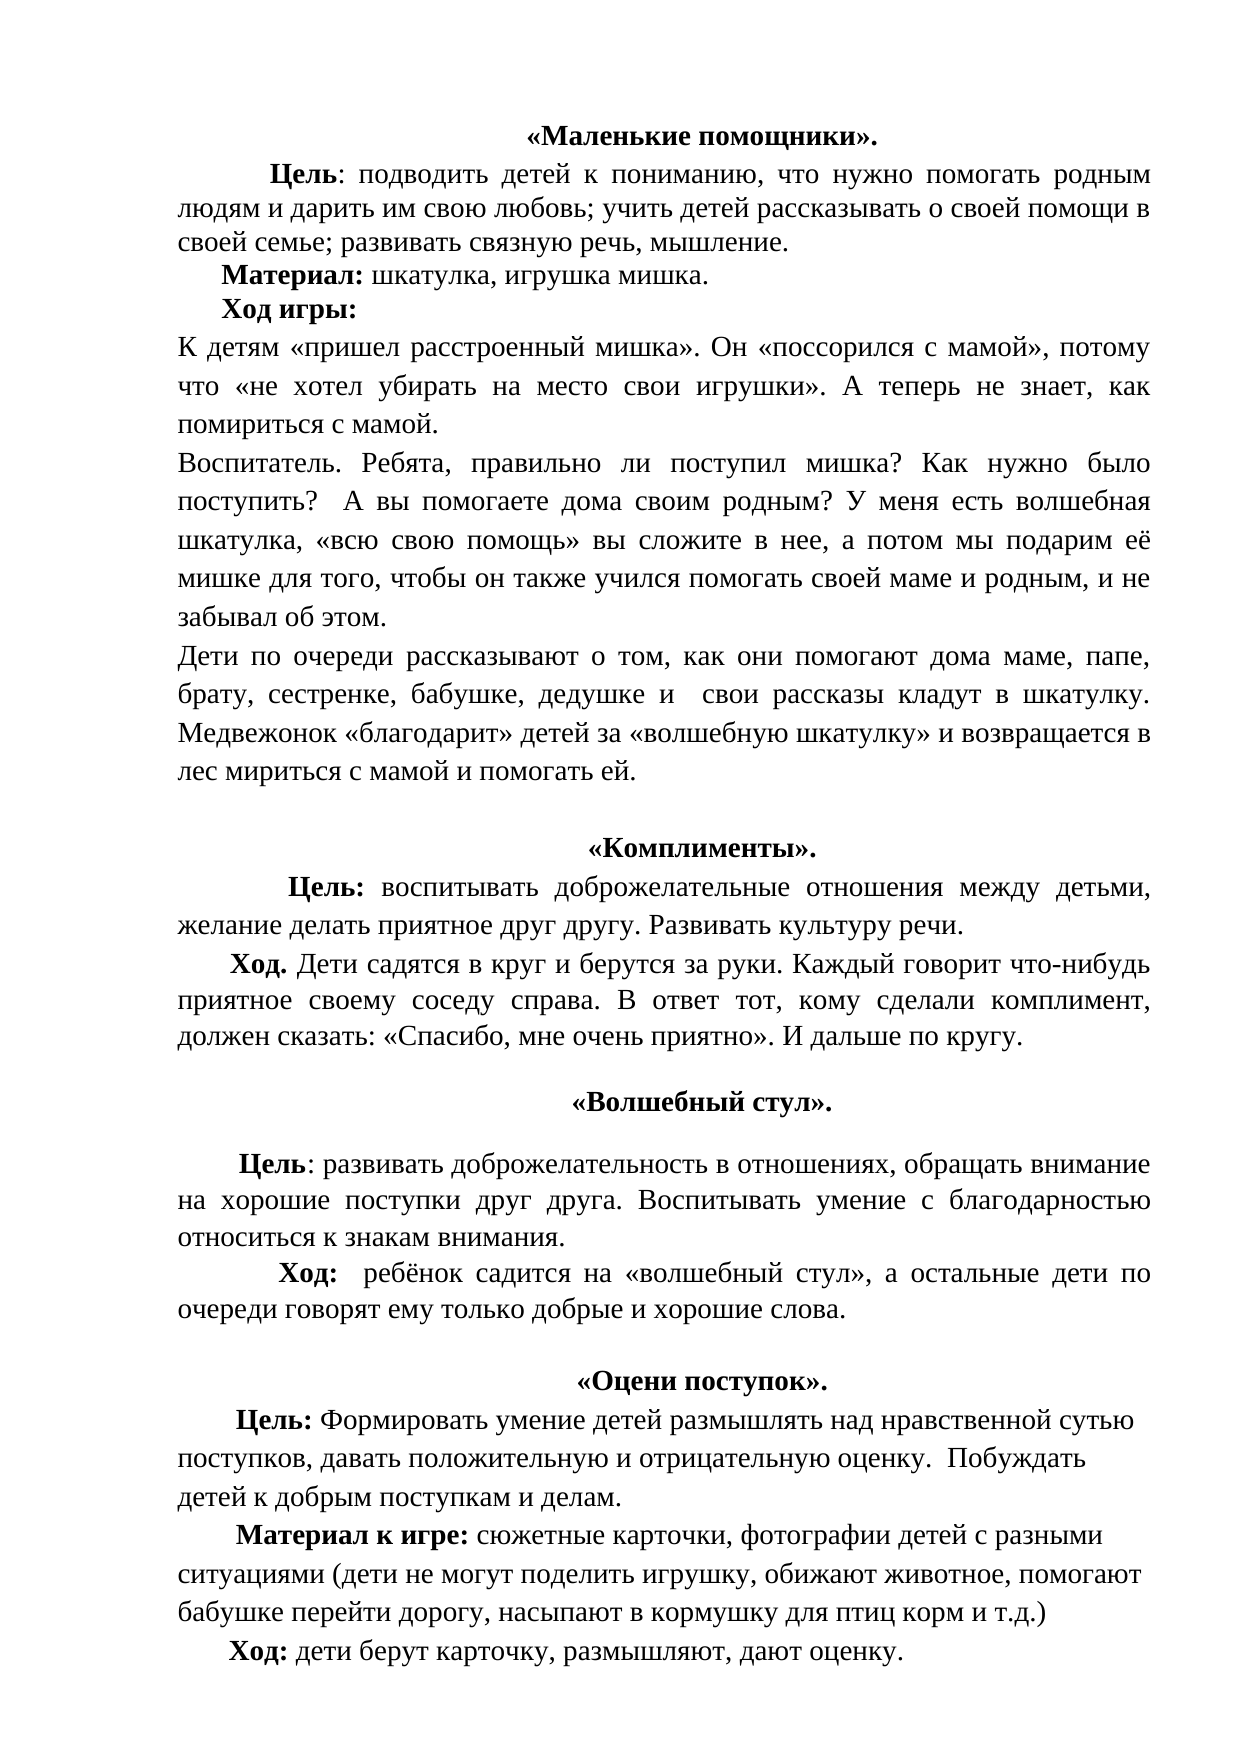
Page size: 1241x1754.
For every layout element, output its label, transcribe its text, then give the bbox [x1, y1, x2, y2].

text Ход. Дети садятся в круг и берутся за руки. Каждый говорит что-нибудь приятное своему соседу справа. В ответ тот, кому сделали комплимент, должен сказать: «Спасибо, мне очень приятно». И дальше по кругу. [177, 946, 1152, 1052]
text Ход: дети берут карточку, размышляют, дают оценку. [177, 1633, 1152, 1667]
list «Волшебный стул». [252, 1084, 1152, 1117]
text «Комплименты». [252, 830, 1152, 864]
text Воспитатель. Ребята, правильно ли поступил мишка? Как нужно было поступить? А вы помогаете дома своим родным? У меня есть волшебная шкатулка, «всю свою помощь» вы сложите в нее, а потом мы подарим её мишке для того, чтобы он также учился помогать своей маме и родным, и не забывал об этом. [177, 445, 1152, 633]
text Материал: шкатулка, игрушка мишка. [177, 257, 1152, 291]
text Цель: подводить детей к пониманию, что нужно помогать родным людям и дарить им свою любовь; учить детей рассказывать о своей помощи в своей семье; развивать связную речь, мышление. [177, 157, 1152, 257]
text Дети по очереди рассказывают о том, как они помогают дома маме, папе, брату, сестренке, бабушке, дедушке и свои рассказы кладут в шкатулку. Медвежонок «благодарит» детей за «волшебную шкатулку» и возвращается в лес мириться с мамой и помогать ей. [177, 638, 1152, 787]
text Цель: воспитывать доброжелательные отношения между детьми, желание делать приятное друг другу. Развивать культуру речи. [177, 869, 1152, 941]
text Ход игры: [177, 291, 1152, 324]
text К детям «пришел расстроенный мишка». Он «поссорился с мамой», потому что «не хотел убирать на место свои игрушки». А теперь не знает, как помириться с мамой. [177, 329, 1152, 440]
text Цель: Формировать умение детей размышлять над нравственной сутью поступков, давать положительную и отрицательную оценку. Побуждать детей к добрым поступкам и делам. Материал к игре: сюжетные карточки, фотографии детей с разными ситуациями (дети не могут поделить игрушку, обижают животное, помогают бабушке перейти дорогу, насыпают в кормушку для птиц корм и т.д.) [177, 1402, 1152, 1628]
list «Оцени поступок». [252, 1363, 1152, 1397]
text Цель: развивать доброжелательность в отношениях, обращать внимание на хорошие поступки друг друга. Воспитывать умение с благодарностью относиться к знакам внимания. [177, 1146, 1152, 1252]
text Ход: ребёнок садится на «волшебный стул», а остальные дети по очереди говорят ему только добрые и хорошие слова. [177, 1255, 1152, 1324]
text «Маленькие помощники». [252, 118, 1152, 152]
